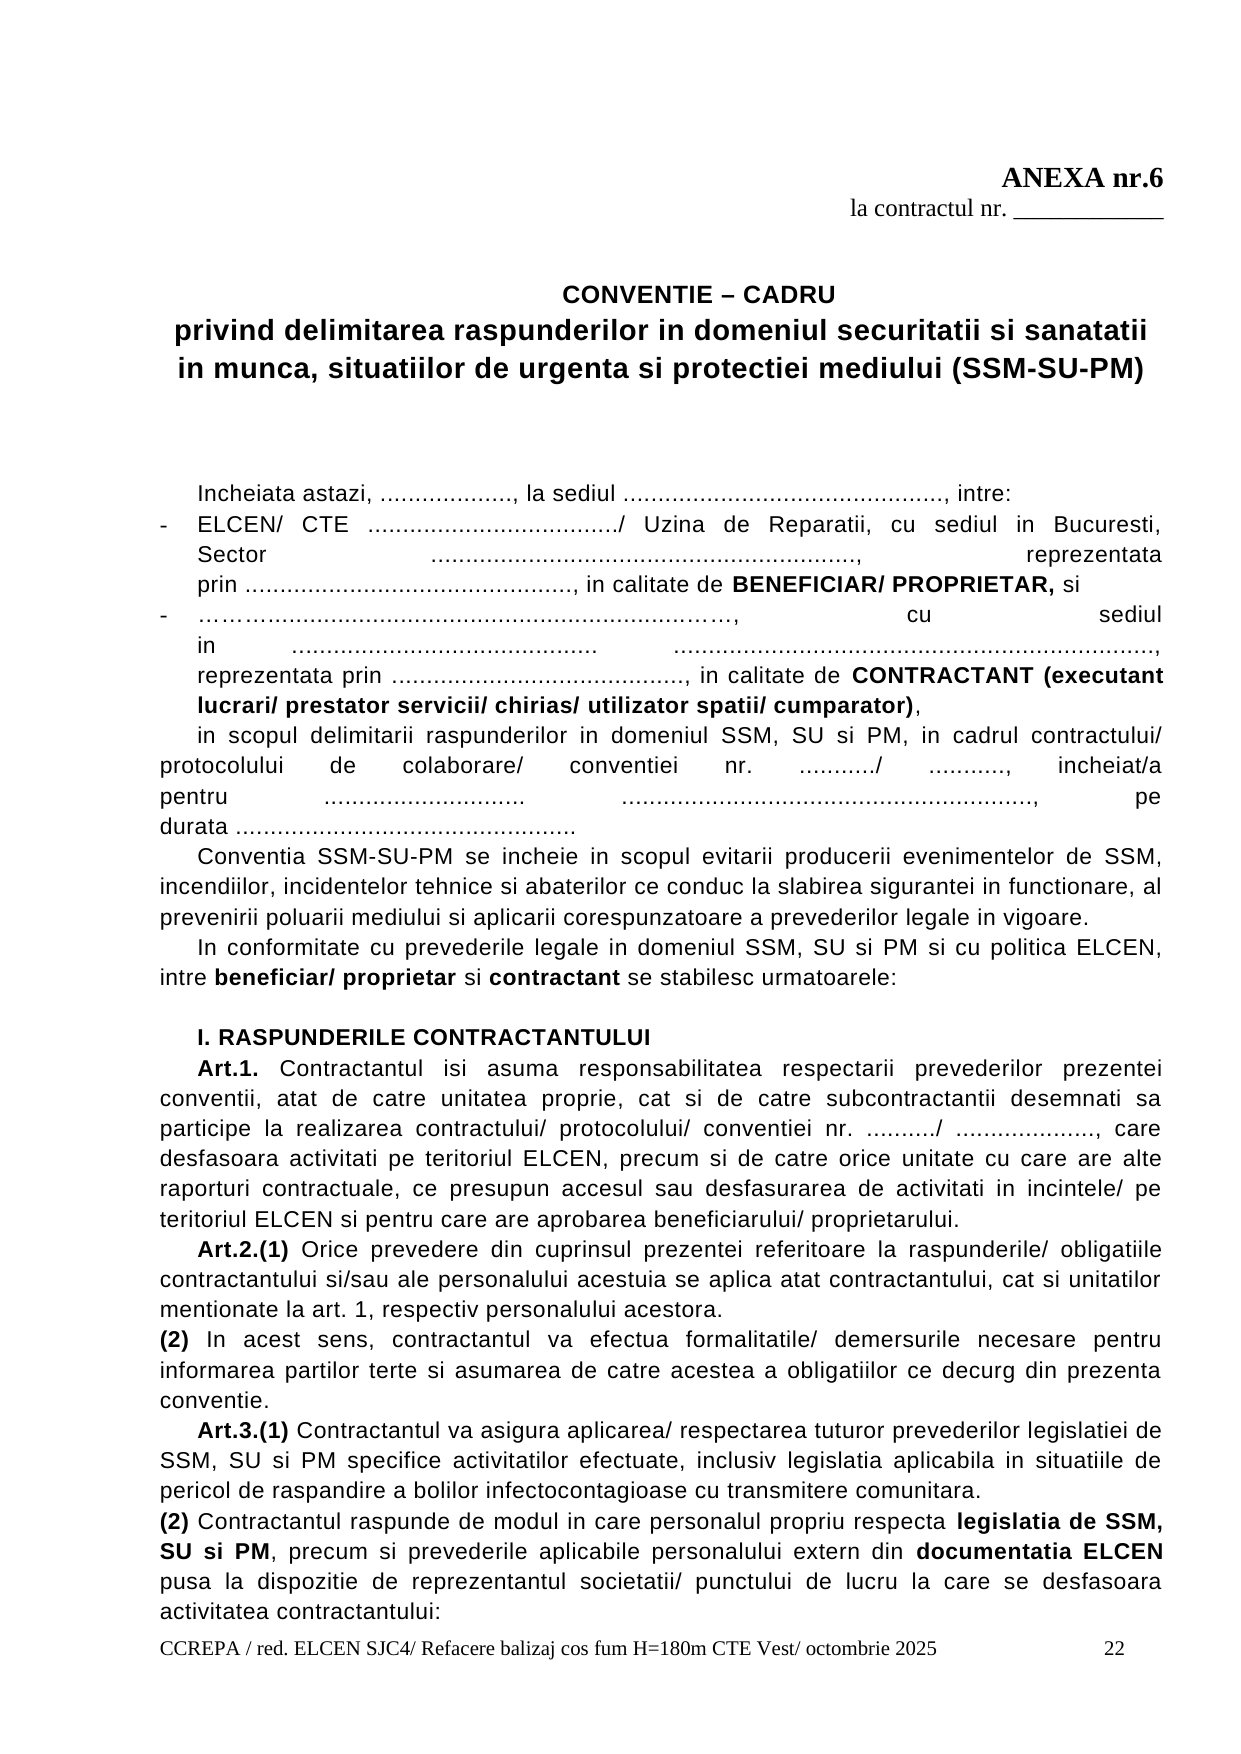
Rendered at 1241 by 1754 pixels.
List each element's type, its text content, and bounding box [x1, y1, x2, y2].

text (2) Contractantul raspunde de modul in care personalul propriu respecta legislatia de SSM, SU si PM, precum si prevederile aplicabile personalului extern din documentatia ELCEN pusa la dispozitie de reprezentantul societatii/ punctului de lucru la care se desfasoara activitatea contractantului: [159, 1508, 1163, 1624]
text (2) In acest sens, contractantul va efectua formalitatile/ demersurile necesare pentru informarea partilor terte si asumarea de catre acestea a obligatiilor ce decurg din prezenta conventie. [159, 1326, 1163, 1413]
subtitle CONVENTIE – CADRU [159, 279, 1163, 308]
text In conformitate cu prevederile legale in domeniul SSM, SU si PM si cu politica ELCEN, intre beneficiar/ proprietar si contractant se stabilesc urmatoarele: [159, 934, 1163, 990]
text I. RASPUNDERILE CONTRACTANTULUI [159, 1024, 1163, 1051]
text Art.2.(1) Orice prevedere din cuprinsul prezentei referitoare la raspunderile/ obligatiile contractantului si/sau ale personalului acestuia se aplica atat contractantului, cat si unitatilor mentionate la art. 1, respectiv personalului acestora. [159, 1236, 1163, 1322]
text Art.3.(1) Contractantul va asigura aplicarea/ respectarea tuturor prevederilor legislatiei de SSM, SU si PM specifice activitatilor efectuate, inclusiv legislatia aplicabila in situatiile de pericol de raspandire a bolilor infectocontagioase cu transmitere comunitara. [159, 1417, 1163, 1504]
text Incheiata astazi, ..................., la sediul .............................................., intre: [159, 480, 1163, 507]
text in scopul delimitarii raspunderilor in domeniul SSM, SU si PM, in cadrul contractului/ protocolului de colaborare/ conventiei nr. .........../ ..........., incheiat/a pentru ............................. ..........................................................., pe durata ................................................. [159, 722, 1163, 839]
text ANEXA nr.6 [676, 160, 1163, 193]
text Conventia SSM-SU-PM se incheie in scopul evitarii producerii evenimentelor de SSM, incendiilor, incidentelor tehnice si abaterilor ce conduc la slabirea sigurantei in functionare, al prevenirii poluarii mediului si aplicarii corespunzatoare a prevederilor legale in vigoare. [159, 843, 1163, 930]
list ………............................................................……, cu sediul in ............................................ ....................................................................., reprezentata prin .........................................., in calitate de CONTRACTANT (executant lucrari/ prestator servicii/ chirias/ utilizator spatii/ cumparator), [159, 601, 1163, 718]
text Art.1. Contractantul isi asuma responsabilitatea respectarii prevederilor prezentei conventii, atat de catre unitatea proprie, cat si de catre subcontractantii desemnati sa participe la realizarea contractului/ protocolului/ conventiei nr. ........../ ...................., care desfasoara activitati pe teritoriul ELCEN, precum si de catre orice unitate cu care are alte raporturi contractuale, ce presupun accesul sau desfasurarea de activitati in incintele/ pe teritoriul ELCEN si pentru care are aprobarea beneficiarului/ proprietarului. [159, 1054, 1163, 1232]
text privind delimitarea raspunderilor in domeniul securitatii si sanatatii in munca, situatiilor de urgenta si protectiei mediului (SSM-SU-PM) [159, 313, 1163, 385]
text la contractul nr. ____________ [159, 193, 1163, 222]
list ELCEN/ CTE ..................................../ Uzina de Reparatii, cu sediul in Bucuresti, Sector ............................................................., reprezentata prin ..............................................., in calitate de BENEFICIAR/ PROPRIETAR, si [159, 511, 1163, 597]
